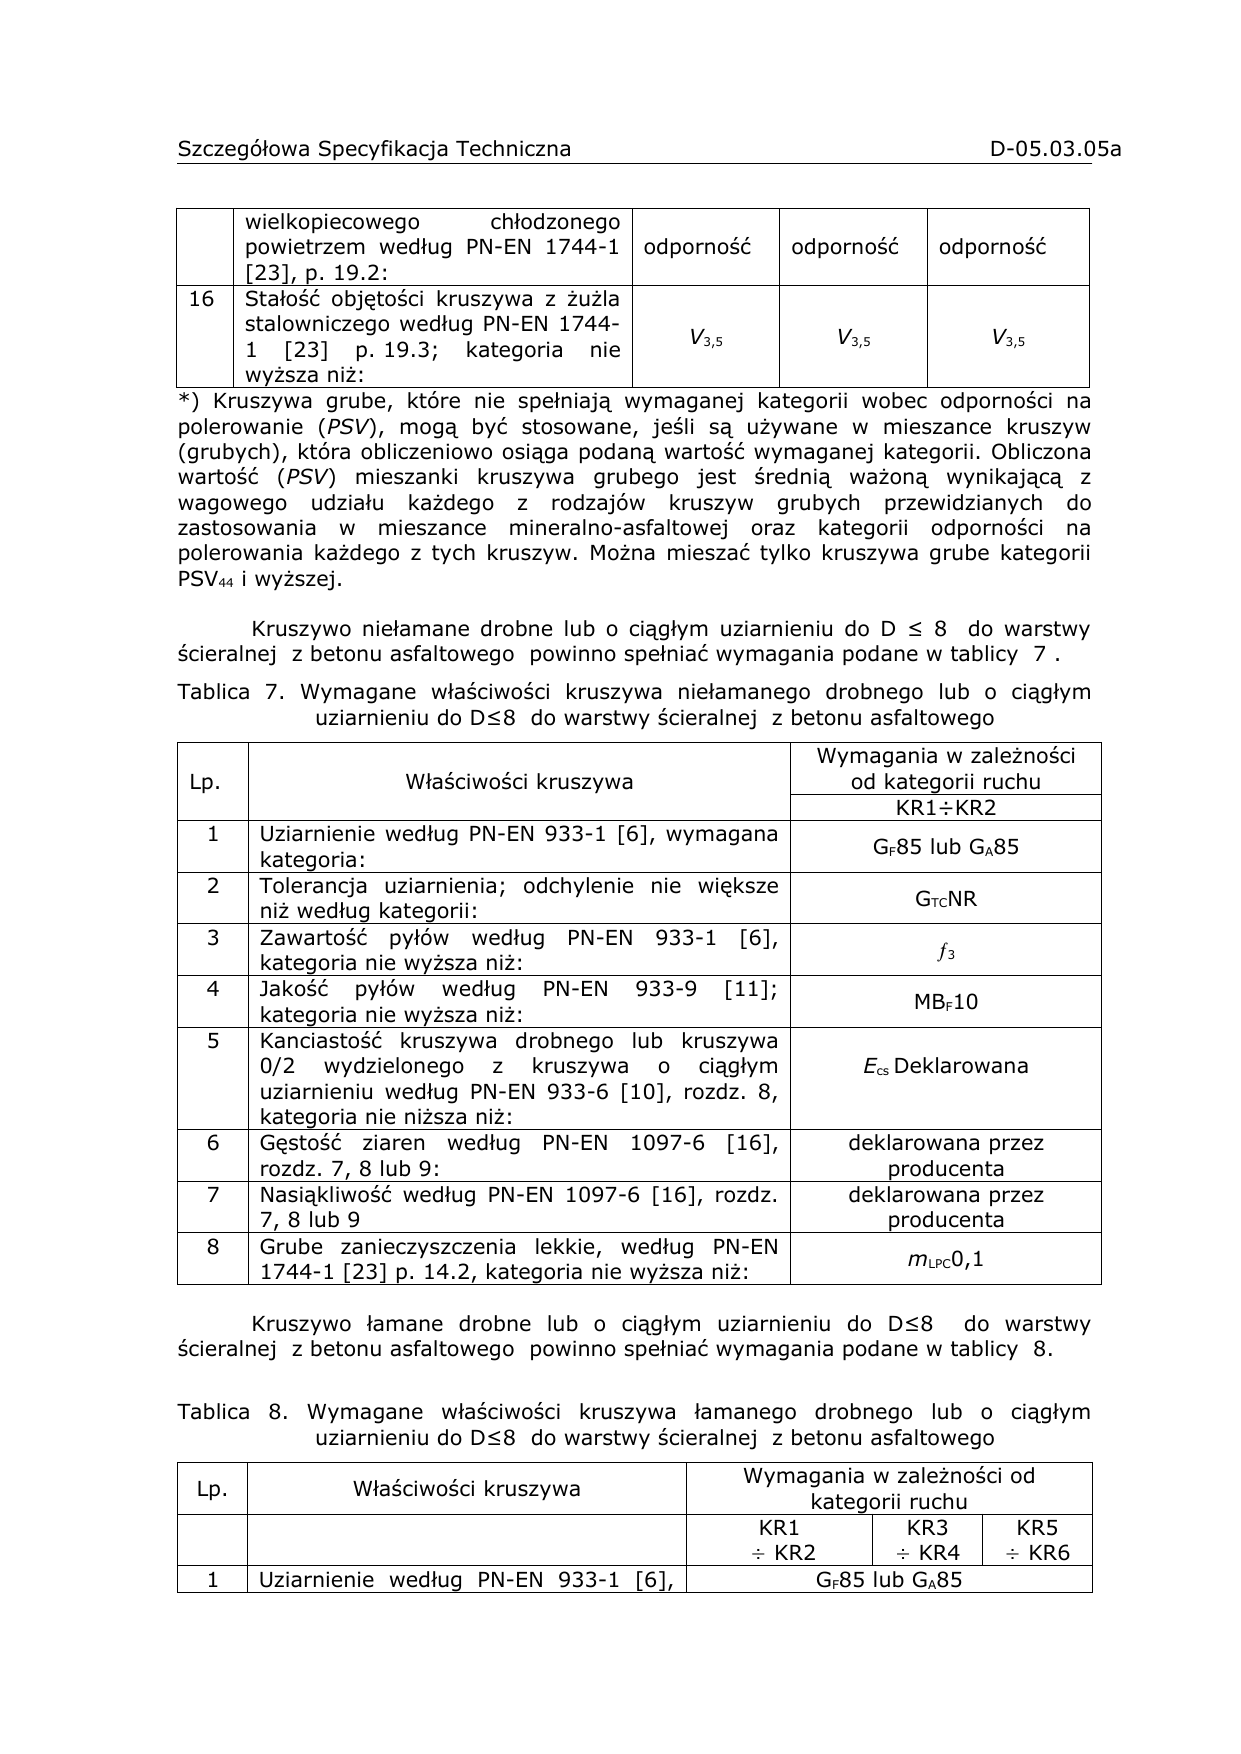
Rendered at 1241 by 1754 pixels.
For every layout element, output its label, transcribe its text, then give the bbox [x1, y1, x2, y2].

table_header Właściwości kruszywa [249, 743, 790, 820]
table_header Właściwości kruszywa [248, 1463, 686, 1513]
table_cell Gęstość ziaren według PN-EN 1097-6 [16], rozdz. 7, 8 lub 9: [249, 1130, 790, 1181]
table_cell 7 [178, 1182, 248, 1232]
table_cell Jakość pyłów według PN-EN 933-9 [11]; kategoria nie wyższa niż: [249, 976, 790, 1027]
table_cell 1 [178, 1566, 247, 1592]
table_cell Nasiąkliwość według PN-EN 1097-6 [16], rozdz. 7, 8 lub 9 [249, 1182, 790, 1232]
table_cell Uziarnienie według PN-EN 933-1 [6], wymagana kategoria: [249, 821, 790, 872]
text Kruszywo łamane drobne lub o ciągłym uziarnieniu do D≤8 do warstwy ścieralnej z betonu asfaltowego powinno spełniać wymagania podane w tablicy 8. [177, 1310, 1092, 1361]
table_cell 15 [177, 209, 233, 284]
table_cell KR1÷KR2 [791, 795, 1101, 820]
text Kruszywo niełamane drobne lub o ciągłym uziarnieniu do D ≤ 8 do warstwy ścieralnej z betonu asfaltowego powinno spełniać wymagania podane w tablicy 7 . [177, 616, 1092, 666]
table_header Wymagania w zależności od kategorii ruchu [687, 1463, 1092, 1513]
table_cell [248, 1566, 686, 1592]
table_cell V3,5 [928, 286, 1089, 387]
table_cell MBF10 [791, 976, 1101, 1027]
table_cell GF85 lub GA85 [687, 1566, 1092, 1592]
table_header Lp. [178, 1463, 247, 1513]
table_cell V3,5 [780, 286, 927, 387]
table_cell KR3 KR4 [873, 1515, 982, 1565]
text *) Kruszywa grube, które nie spełniają wymaganej kategorii wobec odporności na polerowanie (PSV), mogą być stosowane, jeśli są używane w mieszance kruszyw (grubych), która obliczeniowo osiąga podaną wartość wymaganej kategorii. Obliczona wartość (PSV) mieszanki kruszywa grubego jest średnią ważoną wynikającą z wagowego udziału każdego z rodzajów kruszyw grubych przewidzianych do zastosowania w mieszance mineralno-asfaltowej oraz kategorii odporności na polerowania każdego z tych kruszyw. Można mieszać tylko kruszywa grube kategorii PSV44 i wyższej. [177, 388, 1092, 590]
table_cell 3 [178, 924, 248, 975]
table_cell wymagana odporność [928, 209, 1089, 284]
table_cell KR1 KR2 [687, 1515, 872, 1565]
table_cell mLPC0,1 [791, 1233, 1101, 1284]
table_cell Ecs Deklarowana [791, 1028, 1101, 1129]
table_cell wymagana odporność [780, 209, 927, 284]
table_cell V3,5 [633, 286, 779, 387]
table_cell deklarowana przez producenta [791, 1130, 1101, 1181]
text Tablica 7. Wymagane właściwości kruszywa niełamanego drobnego lub o ciągłym uziarnieniu do D≤8 do warstwy ścieralnej z betonu asfaltowego [177, 679, 1092, 729]
table_cell Tolerancja uziarnienia; odchylenie nie większe niż według kategorii: [249, 873, 790, 923]
table_cell 2 [178, 873, 248, 923]
table_cell deklarowana przez producenta [791, 1182, 1101, 1232]
table_cell wymagana odporność [633, 209, 779, 284]
table_cell 4 [178, 976, 248, 1027]
table_cell Kanciastość kruszywa drobnego lub kruszywa 0/2 wydzielonego z kruszywa o ciągłym uziarnieniu według PN-EN 933-6 [10], rozdz. 8, kategoria nie niższa niż: [249, 1028, 790, 1129]
table_cell 5 [178, 1028, 248, 1129]
table_cell 3 [791, 924, 1101, 975]
table_cell Stałość objętości kruszywa z żużla stalowniczego według PN-EN 1744-1 [23] p. 19.3; kategoria nie wyższa niż: [234, 286, 632, 387]
table_cell 8 [178, 1233, 248, 1284]
table_cell GTCNR [791, 873, 1101, 923]
table_cell [248, 1515, 686, 1565]
table_header Wymagania w zależności od kategorii ruchu [791, 743, 1101, 793]
text Tablica 8. Wymagane właściwości kruszywa łamanego drobnego lub o ciągłym uziarnieniu do D≤8 do warstwy ścieralnej z betonu asfaltowego [177, 1399, 1092, 1449]
table_cell 1 [178, 821, 248, 872]
table_cell Zawartość pyłów według PN-EN 933-1 [6], kategoria nie wyższa niż: [249, 924, 790, 975]
table_cell [178, 1515, 247, 1565]
table_header Lp. [178, 743, 248, 820]
table_cell KR5 KR6 [983, 1515, 1092, 1565]
table_cell Grube zanieczyszczenia lekkie, według PN-EN 1744-1 [23] p. 14.2, kategoria nie wyższa niż: [249, 1233, 790, 1284]
table_cell GF85 lub GA85 [791, 821, 1101, 872]
table_cell 16 [177, 286, 233, 387]
table_cell 6 [178, 1130, 248, 1181]
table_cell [234, 209, 632, 284]
